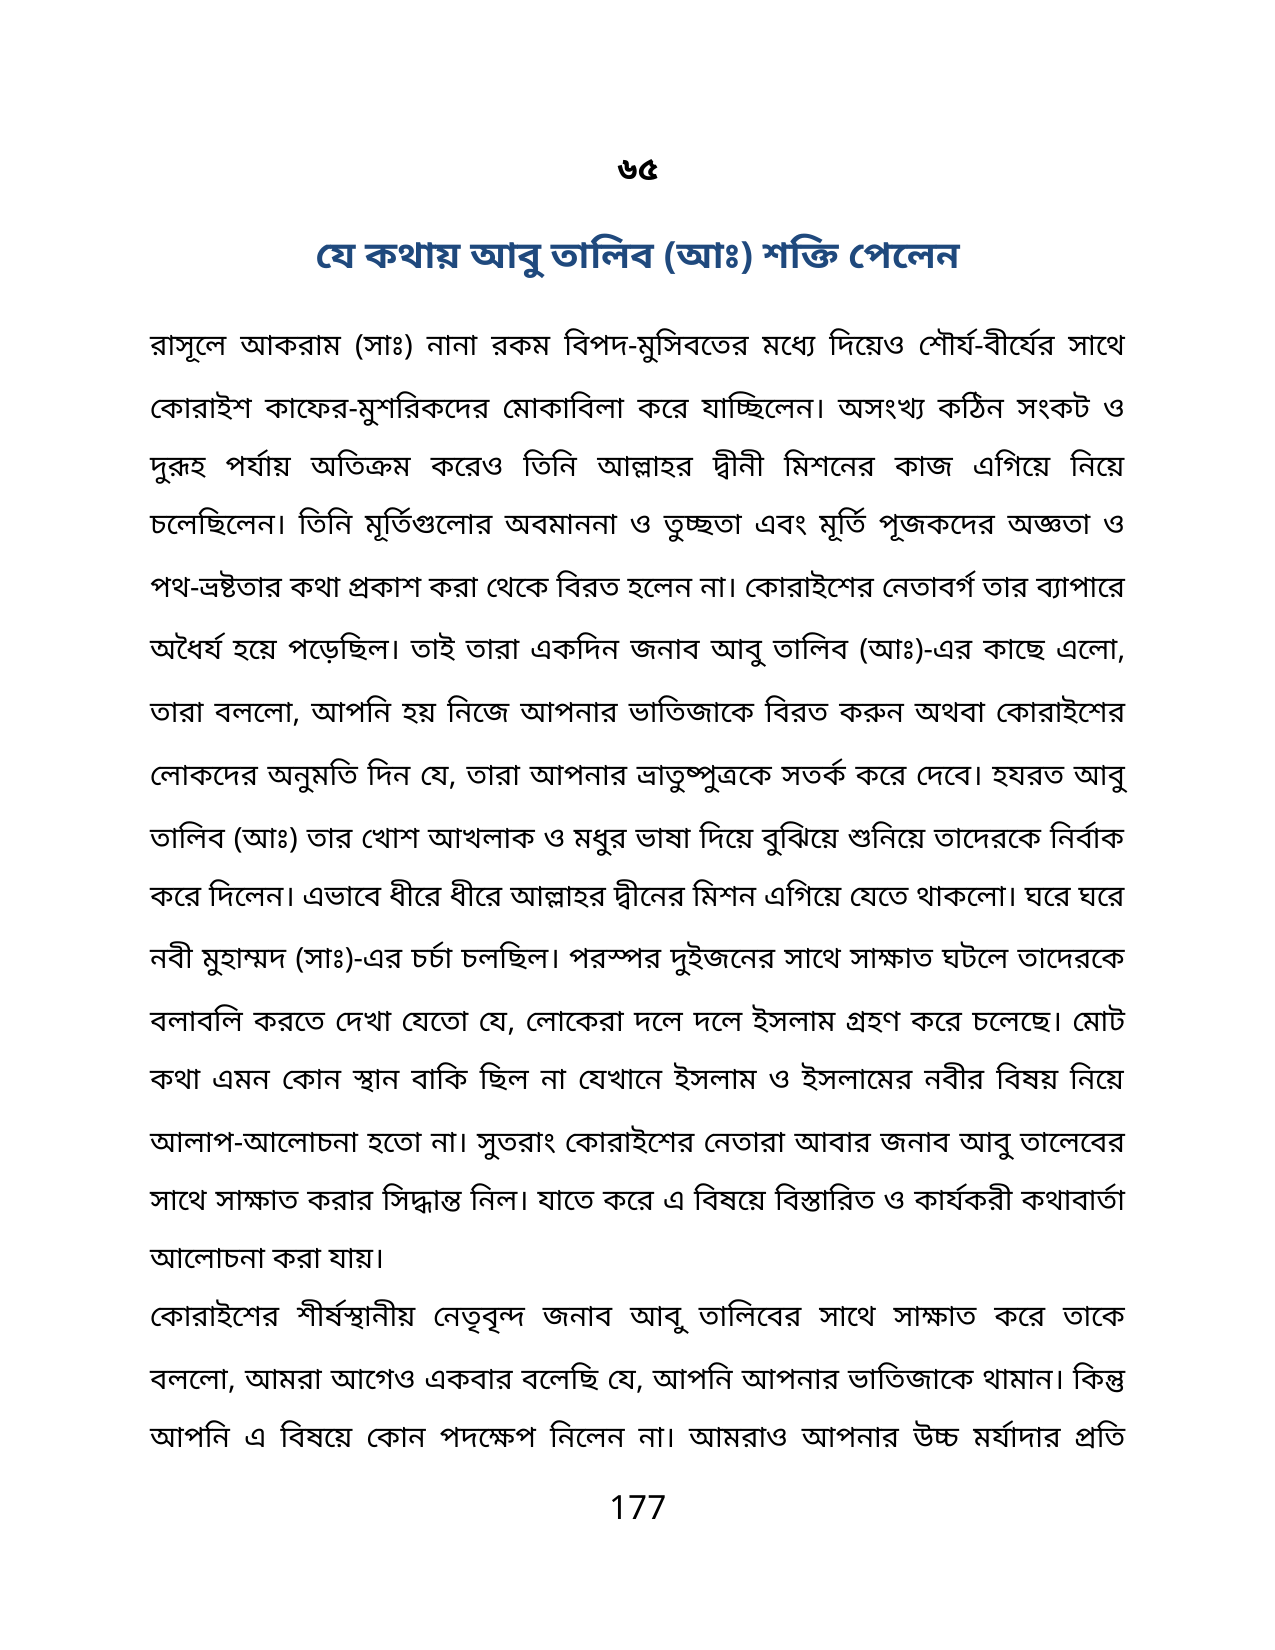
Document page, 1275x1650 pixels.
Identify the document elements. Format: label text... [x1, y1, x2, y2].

text ৬৫ [150, 150, 1125, 194]
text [150, 1299, 1125, 1459]
text রাসূলে আকরাম (সাঃ) নানা রকম বিপদ-মুসিবতের মধ্যে দিয়েও শৌর্য-বীর্যের সাথে কোরাইশ কাফের-মুশরিকদের মোকাবিলা করে যাচ্ছিলেন। অসংখ্য কঠিন সংকট ও দুরূহ পর্যায় অতিক্রম করেও তিনি আল্লাহর দ্বীনী মিশনের কাজ এগিয়ে নিয়ে চলেছিলেন। তিনি মূর্তিগুলোর অবমাননা ও তুচ্ছতা এবং মূর্তি পূজকদের অজ্ঞতা ও পথ-ভ্রষ্টতার কথা প্রকাশ করা থেকে বিরত হলেন না। কোরাইশের নেতাবর্গ তার ব্যাপারে অধৈর্য হয়ে পড়েছিল। তাই তারা একদিন জনাব আবু তালিব (আঃ)-এর কাছে এলো, তারা বললো, আপনি হয় নিজে আপনার ভাতিজাকে বিরত করুন অথবা কোরাইশের লোকদের অনুমতি দিন যে, তারা আপনার ভ্রাতুষ্পুত্রকে সতর্ক করে দেবে। হযরত আবু তালিব (আঃ) তার খোশ আখলাক ও মধুর ভাষা দিয়ে বুঝিয়ে শুনিয়ে তাদেরকে নির্বাক করে দিলেন। এভাবে ধীরে ধীরে আল্লাহর দ্বীনের মিশন এগিয়ে যেতে থাকলো। ঘরে ঘরে নবী মুহাম্মদ (সাঃ)-এর চর্চা চলছিল। পরস্পর দুইজনের সাথে সাক্ষাত ঘটলে তাদেরকে বলাবলি করতে দেখা যেতো যে, লোকেরা দলে দলে ইসলাম গ্রহণ করে চলেছে। মোট কথা এমন কোন স্থান বাকি ছিল না যেখানে ইসলাম ও ইসলামের নবীর বিষয় নিয়ে আলাপ-আলোচনা হতো না। সুতরাং কোরাইশের নেতারা আবার জনাব আবু তালেবের সাথে সাক্ষাত করার সিদ্ধান্ত নিল। যাতে করে এ বিষয়ে বিস্তারিত ও কার্যকরী কথাবার্তা আলোচনা করা যায়। [150, 324, 1125, 1280]
subtitle যে কথায় আবু তালিব (আঃ) শক্তি পেলেন [150, 229, 1125, 284]
